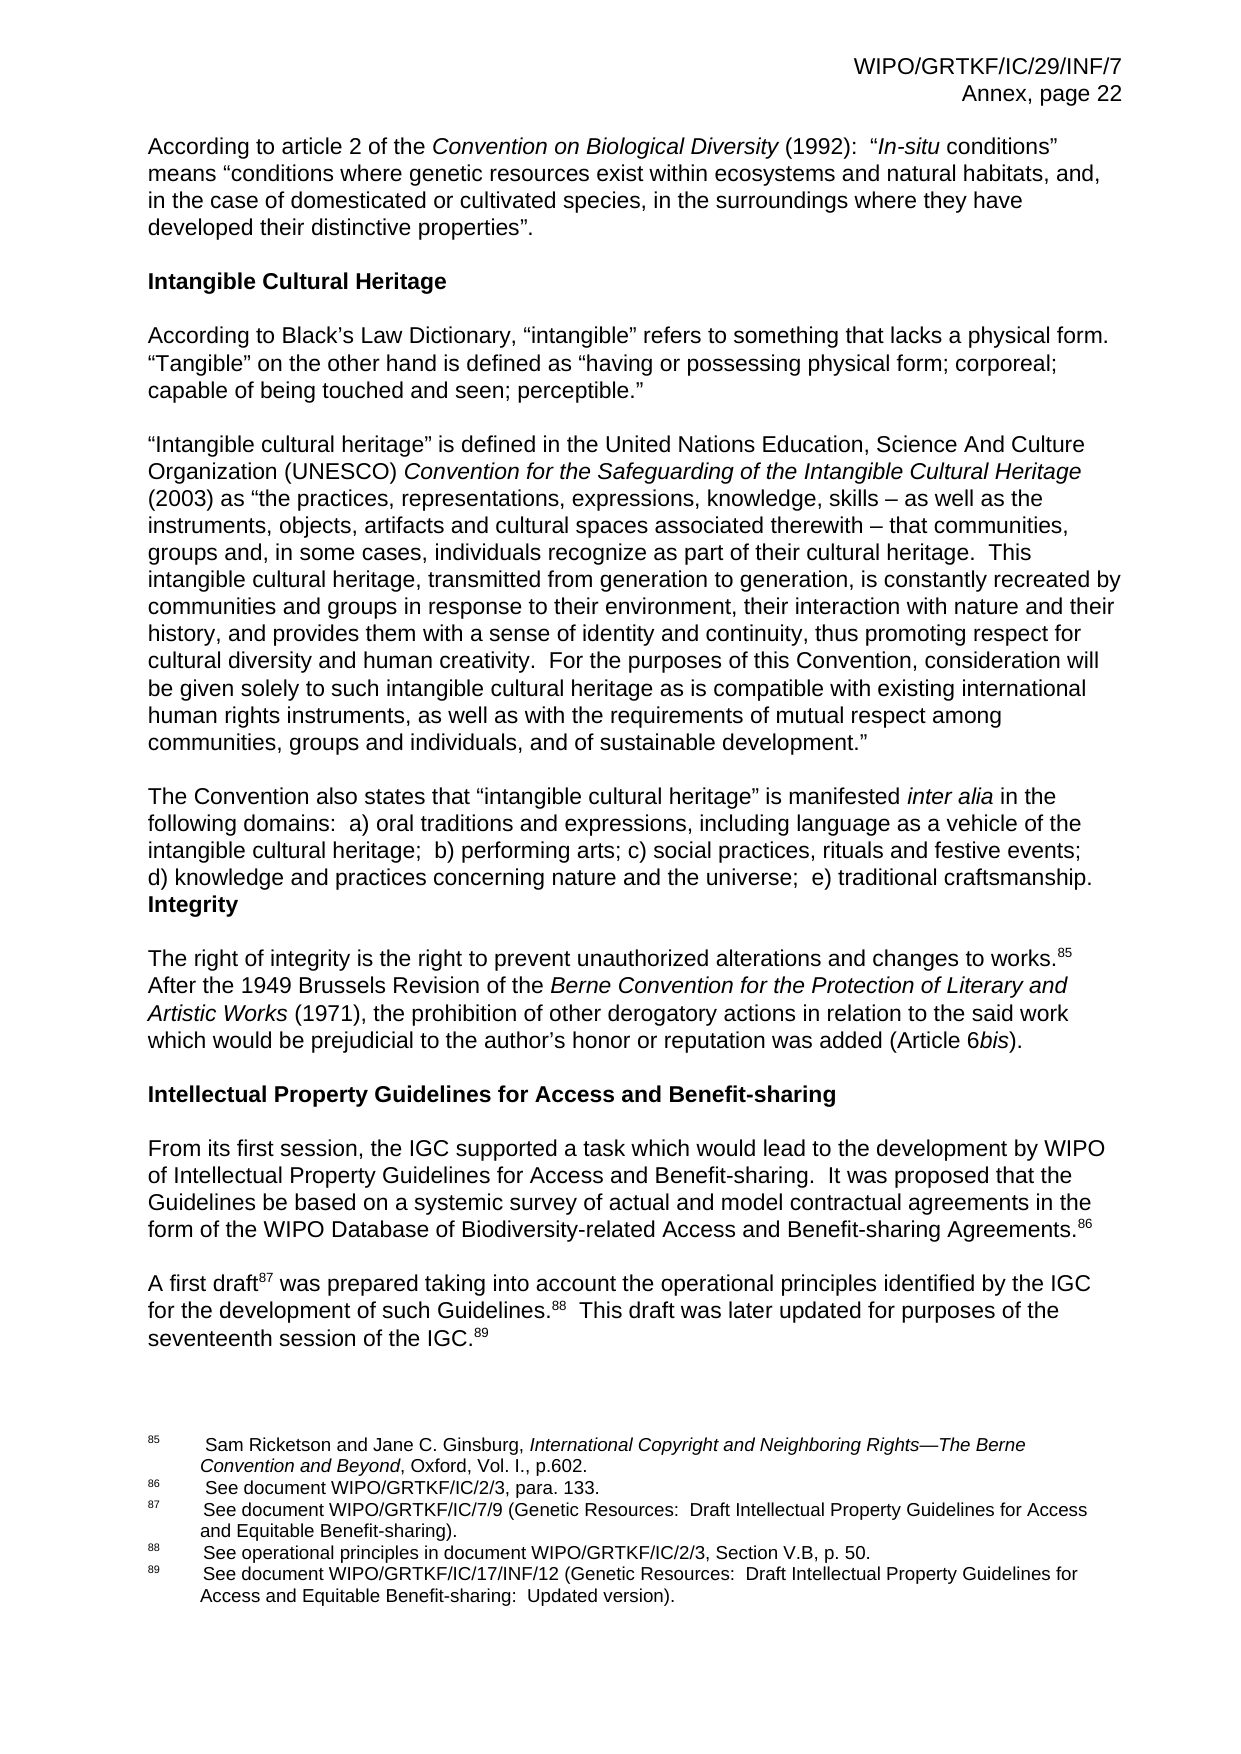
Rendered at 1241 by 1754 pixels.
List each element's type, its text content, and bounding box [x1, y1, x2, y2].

text According to article 2 of the Convention on Biological Diversity (1992): “In-situ conditions” means “conditions where genetic resources exist within ecosystems and natural habitats, and, in the case of domesticated or cultivated species, in the surroundings where they have developed their distinctive properties”. [148, 132, 1122, 241]
text “Intangible cultural heritage” is defined in the United Nations Education, Science And Culture Organization (UNESCO) Convention for the Safeguarding of the Intangible Cultural Heritage (2003) as “the practices, representations, expressions, knowledge, skills – as well as the instruments, objects, artifacts and cultural spaces associated therewith – that communities, groups and, in some cases, individuals recognize as part of their cultural heritage. This intangible cultural heritage, transmitted from generation to generation, is constantly recreated by communities and groups in response to their environment, their interaction with nature and their history, and provides them with a sense of identity and continuity, thus promoting respect for cultural diversity and human creativity. For the purposes of this Convention, consideration will be given solely to such intangible cultural heritage as is compatible with existing international human rights instruments, as well as with the requirements of mutual respect among communities, groups and individuals, and of sustainable development.” [148, 430, 1122, 755]
text The Convention also states that “intangible cultural heritage” is manifested inter alia in the following domains: a) oral traditions and expressions, including language as a vehicle of the intangible cultural heritage; b) performing arts; c) social practices, rituals and festive events; d) knowledge and practices concerning nature and the universe; e) traditional craftsmanship. [148, 782, 1122, 891]
text According to Black’s Law Dictionary, “intangible” refers to something that lacks a physical form. “Tangible” on the other hand is defined as “having or possessing physical form; corporeal; capable of being touched and seen; perceptible.” [148, 322, 1122, 403]
text Intangible Cultural Heritage [148, 268, 1122, 295]
text A first draft was prepared taking into account the operational principles identified by the IGC for the development of such Guidelines. This draft was later updated for purposes of the seventeenth session of the IGC. [148, 1270, 1122, 1351]
text The right of integrity is the right to prevent unauthorized alterations and changes to works. After the 1949 Brussels Revision of the Berne Convention for the Protection of Literary and Artistic Works (1971), the prohibition of other derogatory actions in relation to the said work which would be prejudicial to the author’s honor or reputation was added (Article 6bis). [148, 945, 1122, 1053]
text Intellectual Property Guidelines for Access and Benefit-sharing [148, 1080, 1122, 1107]
text From its first session, the IGC supported a task which would lead to the development by WIPO of Intellectual Property Guidelines for Access and Benefit-sharing. It was proposed that the Guidelines be based on a systemic survey of actual and model contractual agreements in the form of the WIPO Database of Biodiversity-related Access and Benefit-sharing Agreements. [148, 1134, 1122, 1243]
text Integrity [148, 891, 1122, 918]
